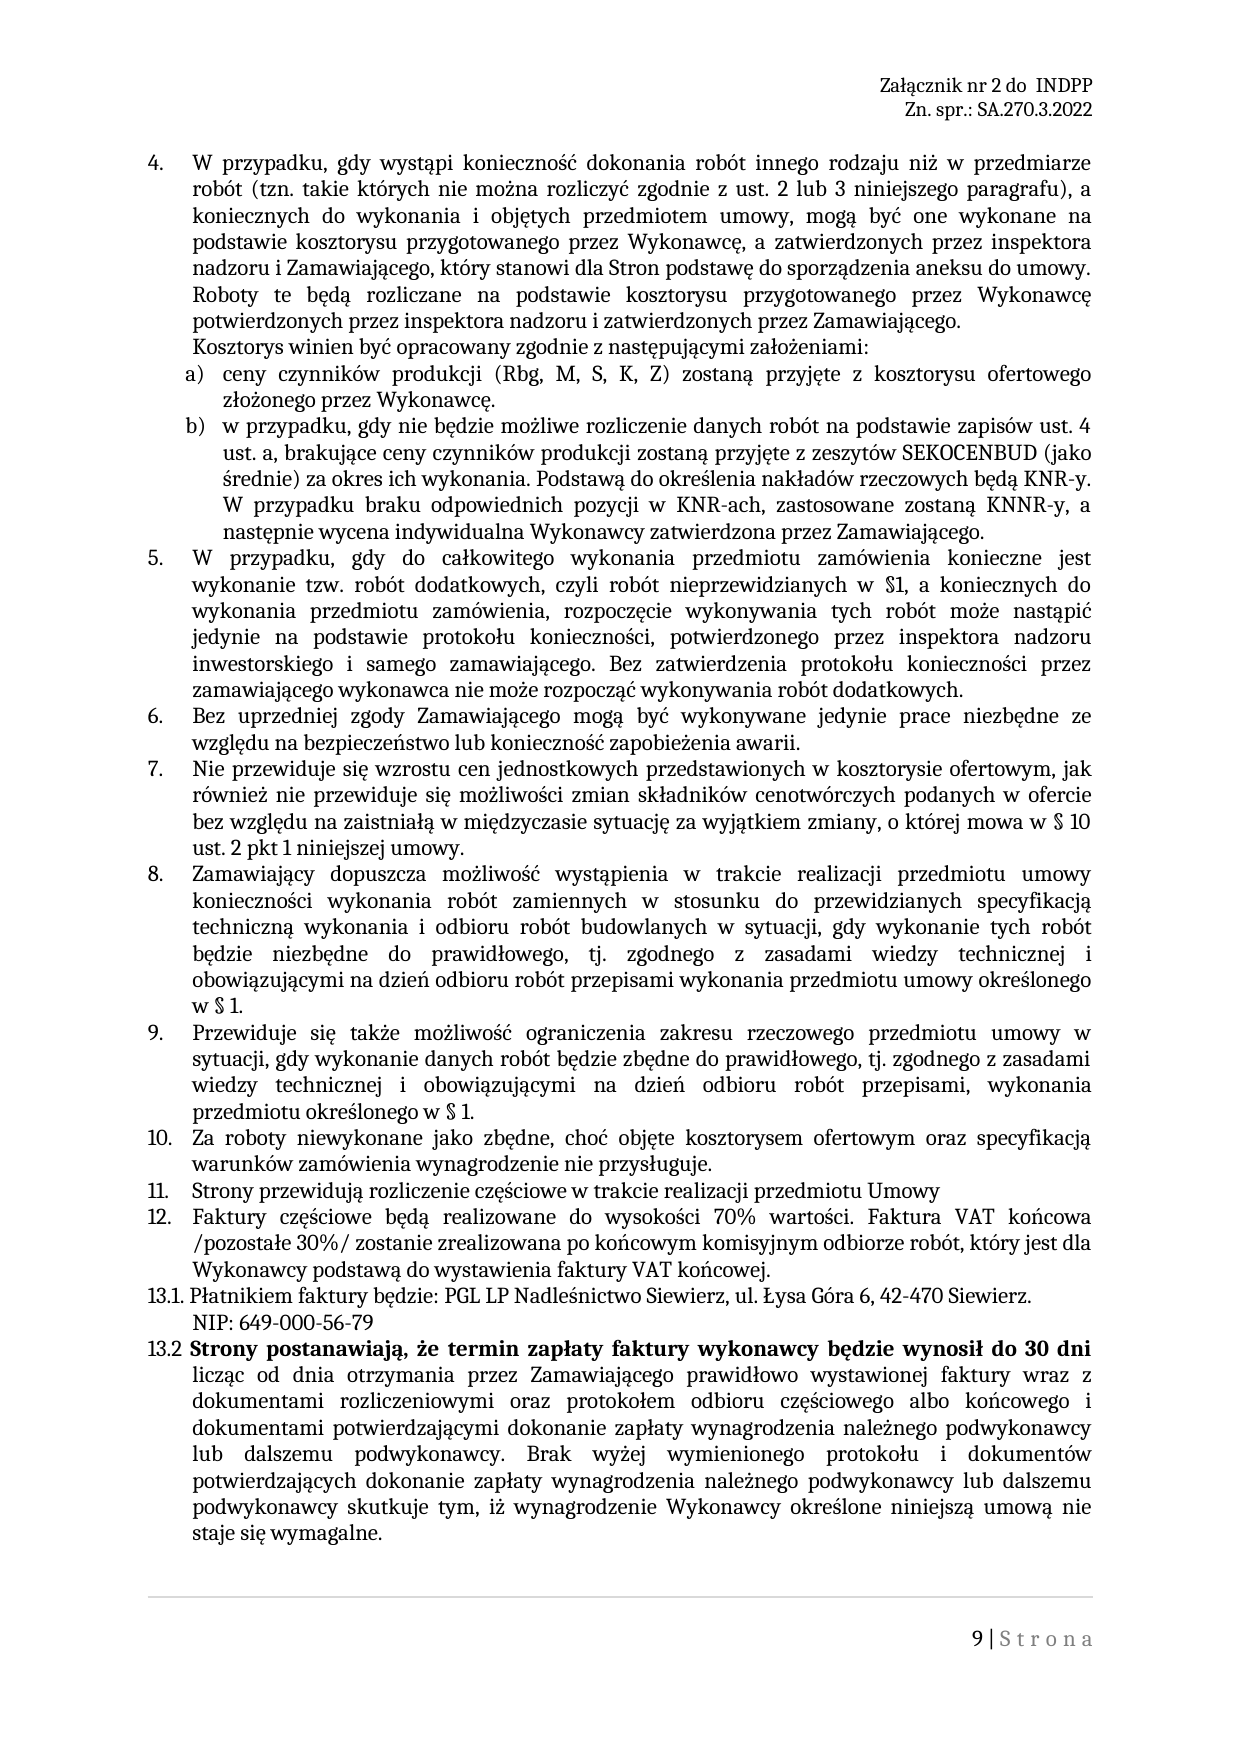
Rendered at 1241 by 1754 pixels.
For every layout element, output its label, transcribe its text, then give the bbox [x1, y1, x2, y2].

text NIP: 649-000-56-79 [192, 1309, 1093, 1336]
text 13.2 Strony postanawiają, że termin zapłaty faktury wykonawcy będzie wynosił do 30 dni licząc od dnia otrzymania przez Zamawiającego prawidłowo wystawionej faktury wraz z dokumentami rozliczeniowymi oraz protokołem odbioru częściowego albo końcowego i dokumentami potwierdzającymi dokonanie zapłaty wynagrodzenia należnego podwykonawcy lub dalszemu podwykonawcy. Brak wyżej wymienionego protokołu i dokumentów potwierdzających dokonanie zapłaty wynagrodzenia należnego podwykonawcy lub dalszemu podwykonawcy skutkuje tym, iż wynagrodzenie Wykonawcy określone niniejszą umową nie staje się wymagalne. [148, 1336, 1093, 1546]
list w przypadku, gdy nie będzie możliwe rozliczenie danych robót na podstawie zapisów ust. 4 ust. a, brakujące ceny czynników produkcji zostaną przyjęte z zeszytów SEKOCENBUD (jako średnie) za okres ich wykonania. Podstawą do określenia nakładów rzeczowych będą KNR-y. W przypadku braku odpowiednich pozycji w KNR-ach, zastosowane zostaną KNNR-y, a następnie wycena indywidualna Wykonawcy zatwierdzona przez Zamawiającego. [185, 413, 1093, 545]
text 10. Za roboty niewykonane jako zbędne, choć objęte kosztorysem ofertowym oraz specyfikacją warunków zamówienia wynagrodzenie nie przysługuje. [148, 1125, 1093, 1177]
text 9. Przewiduje się także możliwość ograniczenia zakresu rzeczowego przedmiotu umowy w sytuacji, gdy wykonanie danych robót będzie zbędne do prawidłowego, tj. zgodnego z zasadami wiedzy technicznej i obowiązującymi na dzień odbioru robót przepisami, wykonania przedmiotu określonego w § 1. [148, 1019, 1093, 1125]
list ceny czynników produkcji (Rbg, M, S, K, Z) zostaną przyjęte z kosztorysu ofertowego złożonego przez Wykonawcę. [185, 361, 1093, 413]
text 13.1. Płatnikiem faktury będzie: PGL LP Nadleśnictwo Siewierz, ul. Łysa Góra 6, 42-470 Siewierz. [148, 1283, 1093, 1309]
text 12. Faktury częściowe będą realizowane do wysokości 70% wartości. Faktura VAT końcowa /pozostałe 30%/ zostanie zrealizowana po końcowym komisyjnym odbiorze robót, który jest dla Wykonawcy podstawą do wystawienia faktury VAT końcowej. [148, 1204, 1093, 1283]
text 6. Bez uprzedniej zgody Zamawiającego mogą być wykonywane jedynie prace niezbędne ze względu na bezpieczeństwo lub konieczność zapobieżenia awarii. [148, 703, 1093, 756]
text 8. Zamawiający dopuszcza możliwość wystąpienia w trakcie realizacji przedmiotu umowy konieczności wykonania robót zamiennych w stosunku do przewidzianych specyfikacją techniczną wykonania i odbioru robót budowlanych w sytuacji, gdy wykonanie tych robót będzie niezbędne do prawidłowego, tj. zgodnego z zasadami wiedzy technicznej i obowiązującymi na dzień odbioru robót przepisami wykonania przedmiotu umowy określonego w § 1. [148, 861, 1093, 1019]
text 4. W przypadku, gdy wystąpi konieczność dokonania robót innego rodzaju niż w przedmiarze robót (tzn. takie których nie można rozliczyć zgodnie z ust. 2 lub 3 niniejszego paragrafu), a koniecznych do wykonania i objętych przedmiotem umowy, mogą być one wykonane na podstawie kosztorysu przygotowanego przez Wykonawcę, a zatwierdzonych przez inspektora nadzoru i Zamawiającego, który stanowi dla Stron podstawę do sporządzenia aneksu do umowy. Roboty te będą rozliczane na podstawie kosztorysu przygotowanego przez Wykonawcę potwierdzonych przez inspektora nadzoru i zatwierdzonych przez Zamawiającego. [148, 150, 1093, 334]
text 11. Strony przewidują rozliczenie częściowe w trakcie realizacji przedmiotu Umowy [148, 1177, 1093, 1204]
text 7. Nie przewiduje się wzrostu cen jednostkowych przedstawionych w kosztorysie ofertowym, jak również nie przewiduje się możliwości zmian składników cenotwórczych podanych w ofercie bez względu na zaistniałą w międzyczasie sytuację za wyjątkiem zmiany, o której mowa w § 10 ust. 2 pkt 1 niniejszej umowy. [148, 756, 1093, 861]
text Kosztorys winien być opracowany zgodnie z następującymi założeniami: [192, 334, 1093, 361]
text 5. W przypadku, gdy do całkowitego wykonania przedmiotu zamówienia konieczne jest wykonanie tzw. robót dodatkowych, czyli robót nieprzewidzianych w §1, a koniecznych do wykonania przedmiotu zamówienia, rozpoczęcie wykonywania tych robót może nastąpić jedynie na podstawie protokołu konieczności, potwierdzonego przez inspektora nadzoru inwestorskiego i samego zamawiającego. Bez zatwierdzenia protokołu konieczności przez zamawiającego wykonawca nie może rozpocząć wykonywania robót dodatkowych. [148, 545, 1093, 703]
